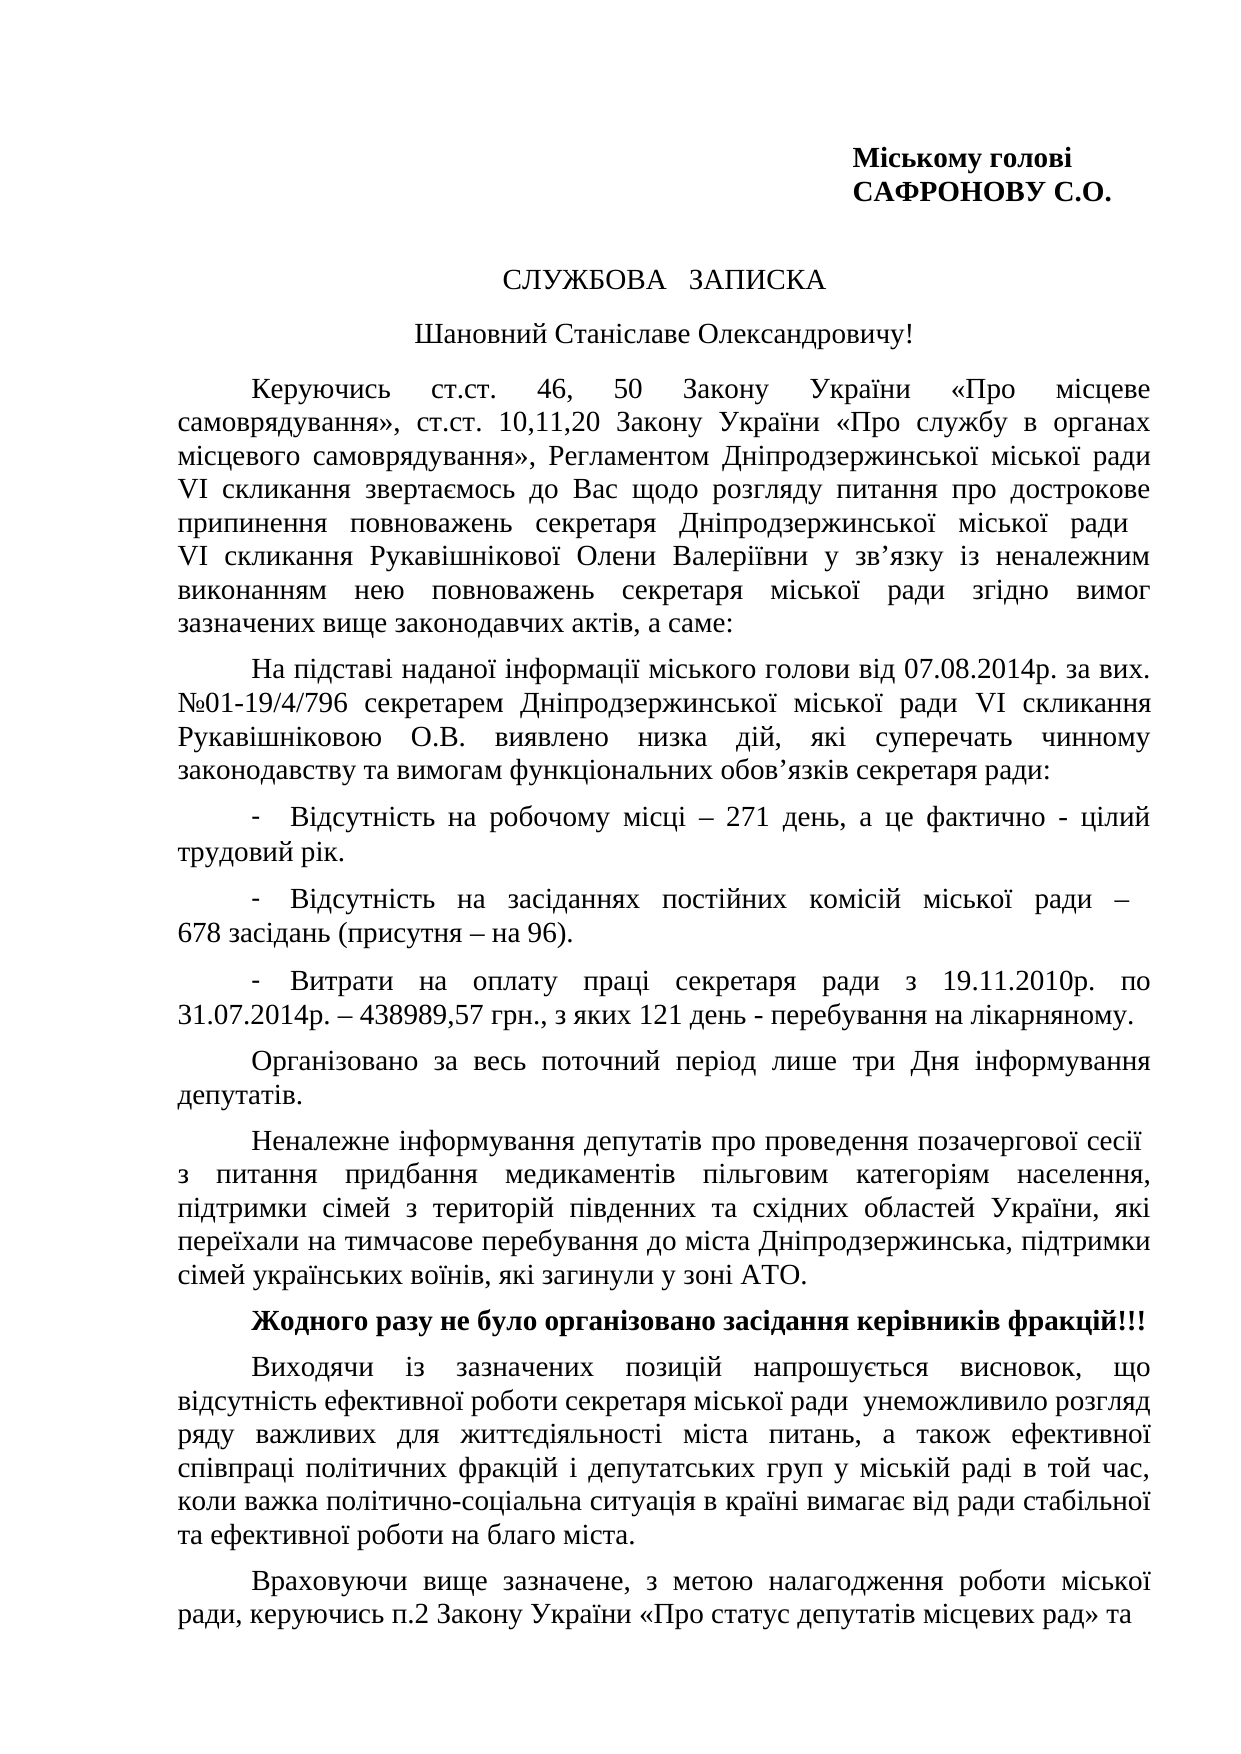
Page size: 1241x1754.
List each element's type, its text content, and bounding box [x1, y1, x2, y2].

text Жодного разу не було організовано засідання керівників фракцій!!! [177, 1303, 1152, 1337]
text Керуючись ст.ст. 46, 50 Закону України «Про місцеве самоврядування», ст.ст. 10,11,20 Закону України «Про службу в органах місцевого самоврядування», Регламентом Дніпродзержинської міської ради VІ скликання звертаємось до Вас щодо розгляду питання про дострокове припинення повноважень секретаря Дніпродзержинської міської ради VІ скликання Рукавішнікової Олени Валеріївни у зв’язку із неналежним виконанням нею повноважень секретаря міської ради згідно вимог зазначених вище законодавчих актів, а саме: [177, 371, 1152, 639]
text На підставі наданої інформації міського голови від 07.08.2014р. за вих.№01-19/4/796 секретарем Дніпродзержинської міської ради VІ скликання Рукавішніковою О.В. виявлено низка дій, які суперечать чинному законодавству та вимогам функціональних обов’язків секретаря ради: [177, 652, 1152, 786]
text Неналежне інформування депутатів про проведення позачергової сесії з питання придбання медикаментів пільговим категоріям населення, підтримки сімей з територій південних та східних областей України, які переїхали на тимчасове перебування до міста Дніпродзержинська, підтримки сімей українських воїнів, які загинули у зоні АТО. [177, 1123, 1152, 1291]
text САФРОНОВУ С.О. [852, 174, 1152, 208]
text Шановний Станіславе Олександровичу! [177, 316, 1152, 350]
text Міському голові [852, 141, 1152, 174]
list Відсутність на засіданнях постійних комісій міської ради – 678 засідань (присутня – на 96). [177, 880, 1152, 949]
list Витрати на оплату праці секретаря ради з 19.11.2010р. по 31.07.2014р. – 438989,57 грн., з яких 121 день - перебування на лікарняному. [177, 962, 1152, 1031]
list Відсутність на робочому місці – 271 день, а це фактично - цілий трудовий рік. [177, 798, 1152, 867]
text СЛУЖБОВА ЗАПИСКА [177, 262, 1152, 296]
text Організовано за весь поточний період лише три Дня інформування депутатів. [177, 1043, 1152, 1110]
text Враховуючи вище зазначене, з метою налагодження роботи міської ради, керуючись п.2 Закону України «Про статус депутатів місцевих рад» та [177, 1563, 1152, 1630]
text Виходячи із зазначених позицій напрошується висновок, що відсутність ефективної роботи секретаря міської ради унеможливило розгляд ряду важливих для життєдіяльності міста питань, а також ефективної співпраці політичних фракцій і депутатських груп у міській раді в той час, коли важка політично-соціальна ситуація в країні вимагає від ради стабільної та ефективної роботи на благо міста. [177, 1349, 1152, 1550]
